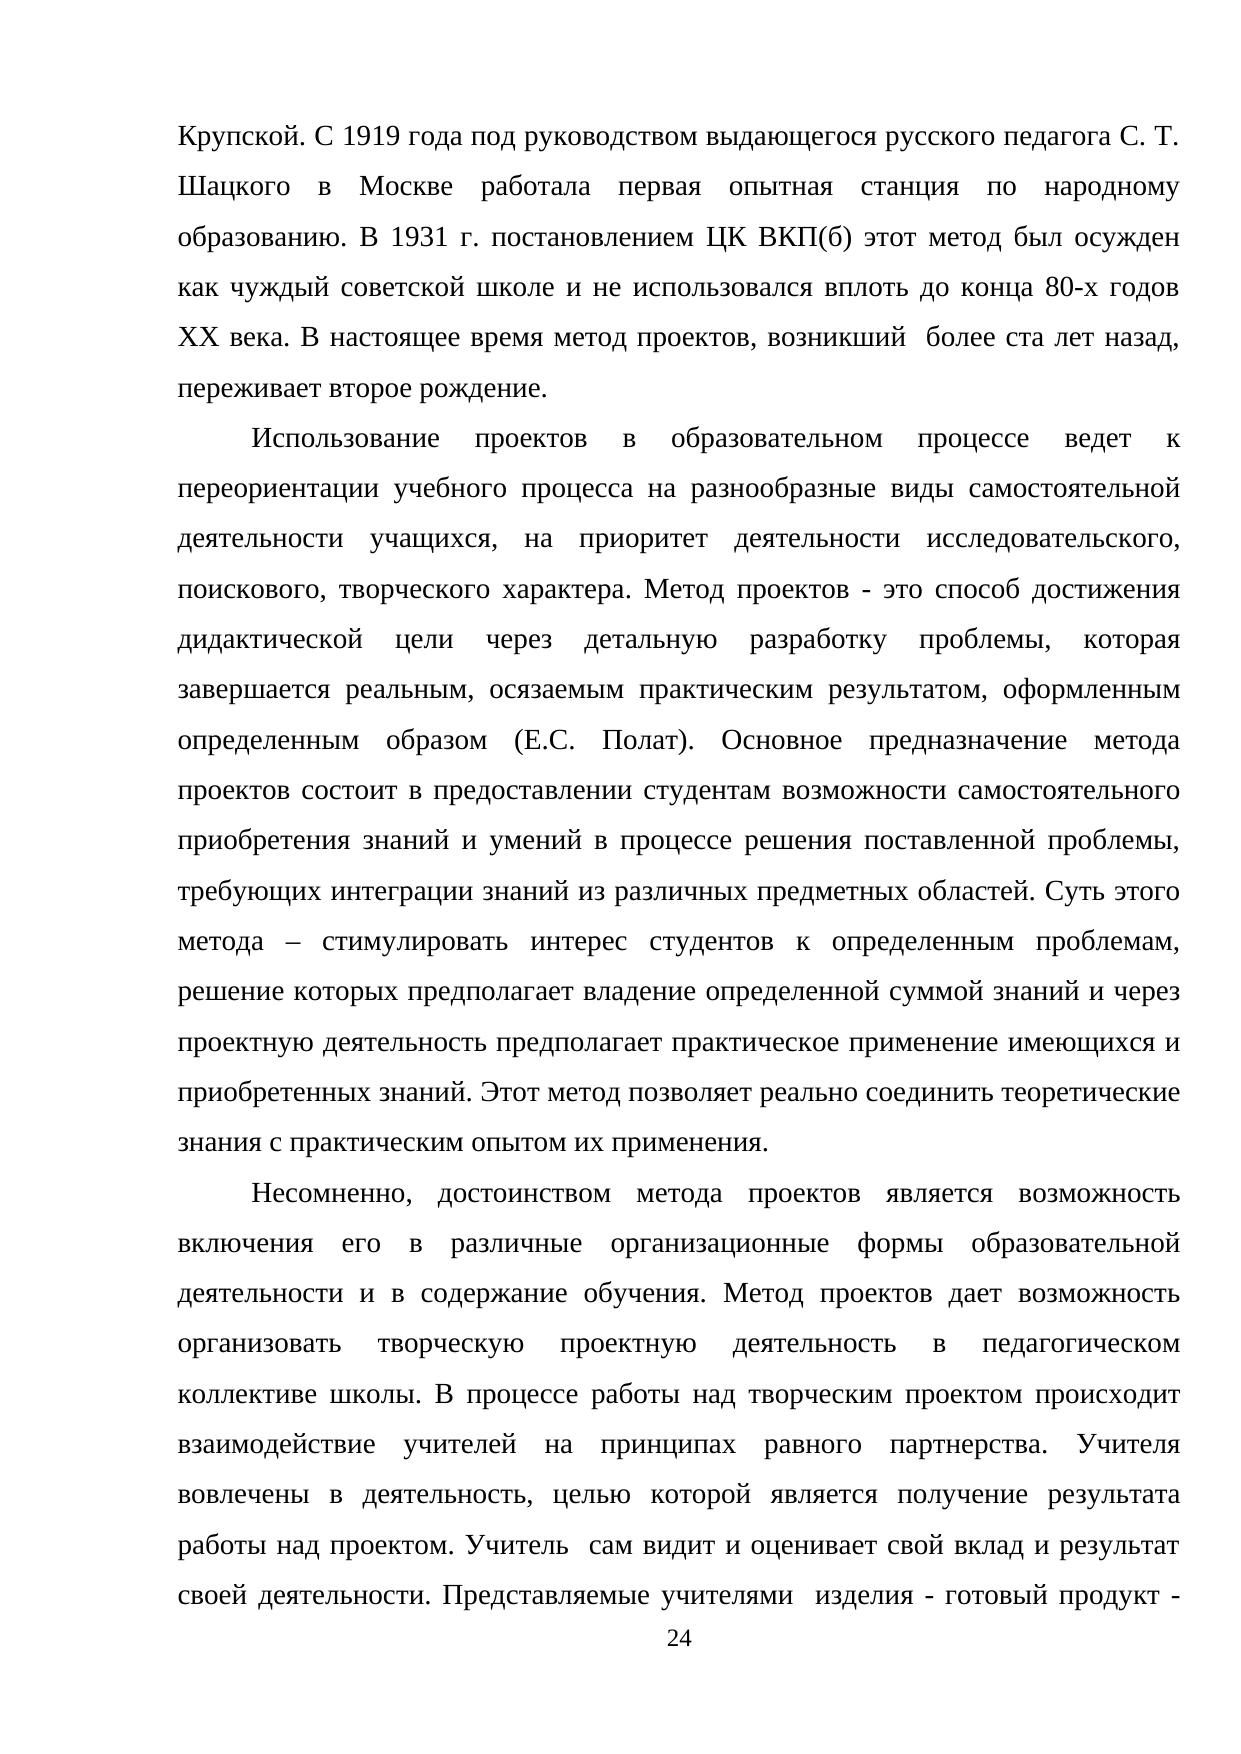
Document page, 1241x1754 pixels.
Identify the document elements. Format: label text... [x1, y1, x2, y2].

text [177, 118, 1181, 403]
text Использование проектов в образовательном процессе ведет к переориентации учебного процесса на разнообразные виды самостоятельной деятельности учащихся, на приоритет деятельности исследовательского, поискового, творческого характера. Метод проектов - это способ достижения дидактической цели через детальную разработку проблемы, которая завершается реальным, осязаемым практическим результатом, оформленным определенным образом (Е.С. Полат). Основное предназначение метода проектов состоит в предоставлении студентам возможности самостоятельного приобретения знаний и умений в процессе решения поставленной проблемы, требующих интеграции знаний из различных предметных областей. Суть этого метода – стимулировать интерес студентов к определенным проблемам, решение которых предполагает владение определенной суммой знаний и через проектную деятельность предполагает практическое применение имеющихся и приобретенных знаний. Этот метод позволяет реально соединить теоретические знания с практическим опытом их применения. [177, 420, 1181, 1158]
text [177, 1175, 1181, 1611]
